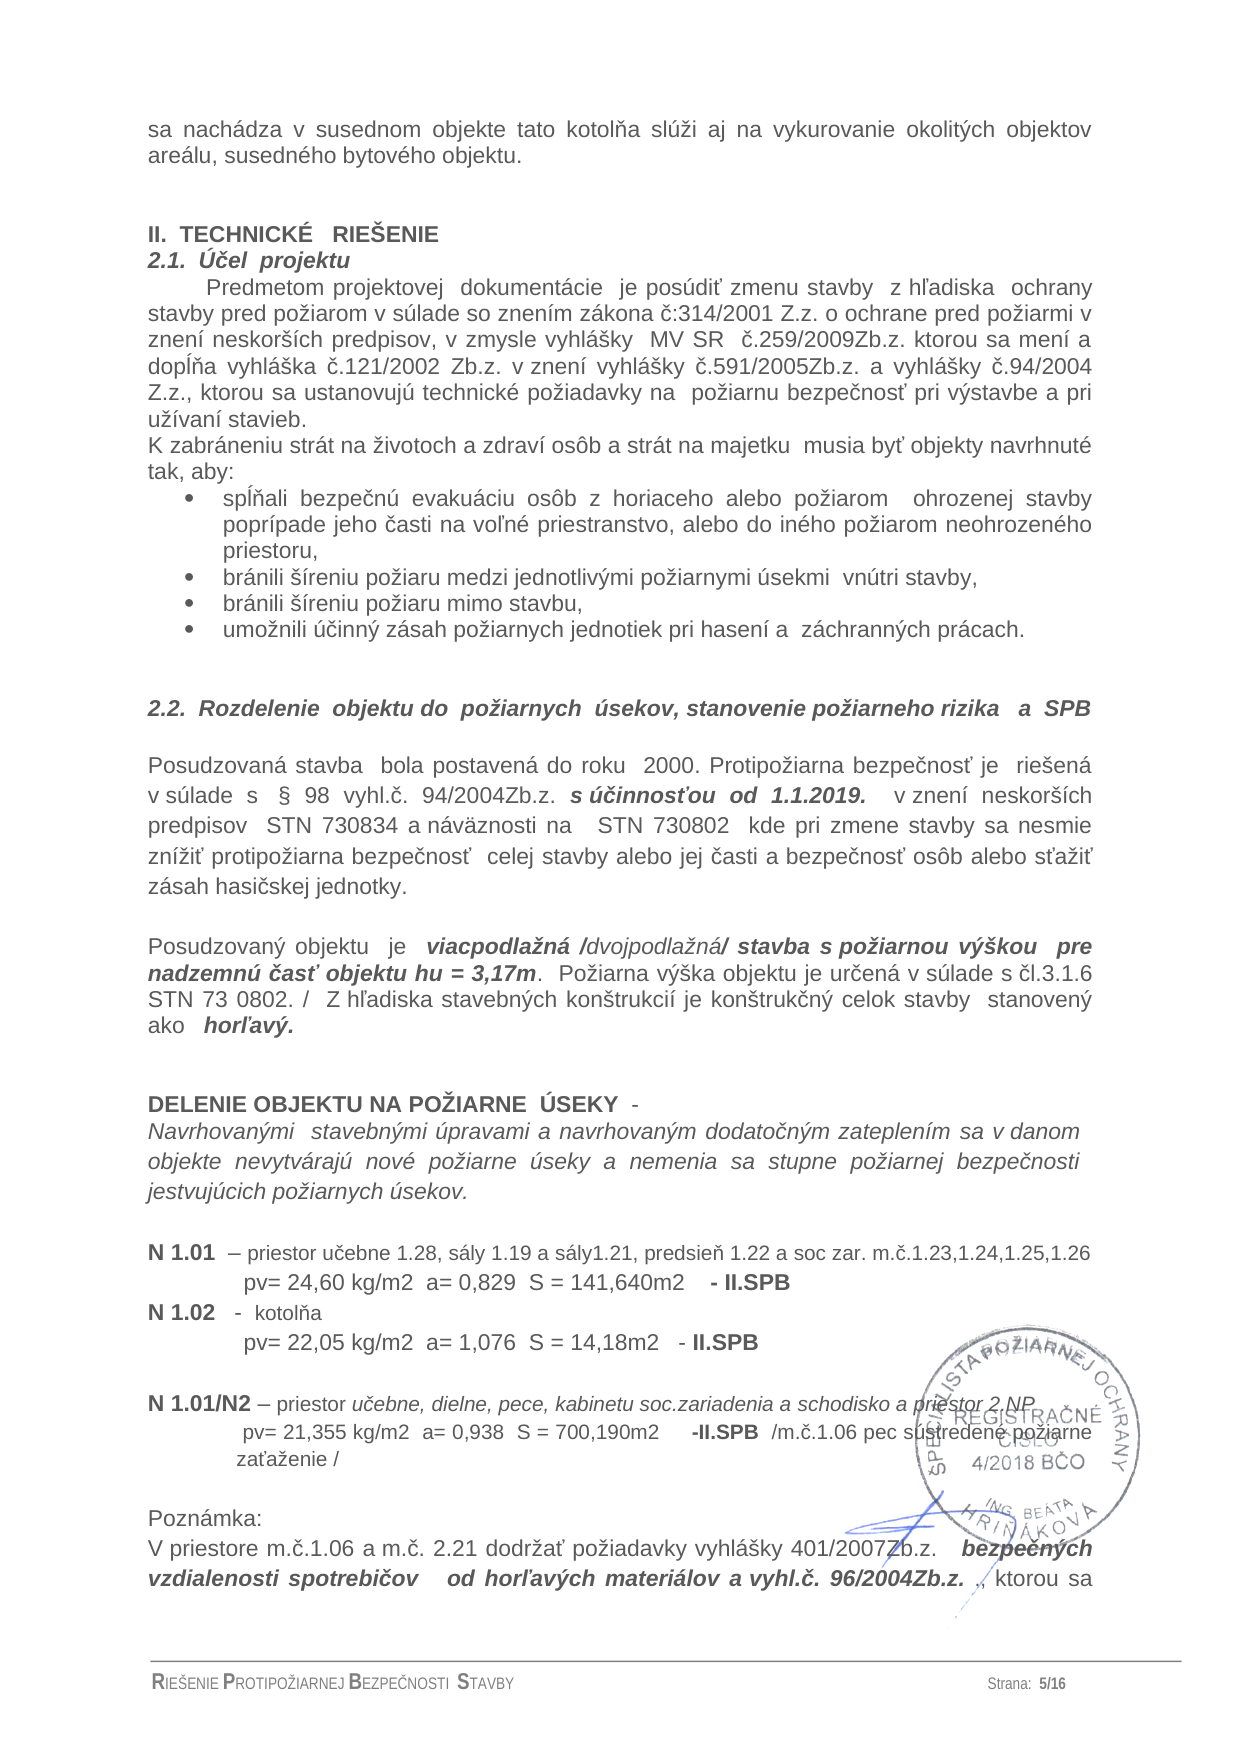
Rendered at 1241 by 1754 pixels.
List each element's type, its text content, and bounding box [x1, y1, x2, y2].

text Predmetom projektovej dokumentácie je posúdiť zmenu stavby z hľadiska ochrany stavby pred požiarom v súlade so znením zákona č:314/2001 Z.z. o ochrane pred požiarmi v znení neskorších predpisov, v zmysle vyhlášky MV SR č.259/2009Zb.z. ktorou sa mení a dopĺňa vyhláška č.121/2002 Zb.z. v znení vyhlášky č.591/2005Zb.z. a vyhlášky č.94/2004 Z.z., ktorou sa ustanovujú technické požiadavky na požiarnu bezpečnosť pri výstavbe a pri užívaní stavieb. [148, 274, 1093, 432]
text N 1.01/N2 – priestor učebne, dielne, pece, kabinetu soc.zariadenia a schodisko a priestor 2.NP [148, 1389, 1093, 1416]
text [148, 116, 1093, 168]
subtitle 2.1. Účel projektu [148, 247, 1093, 274]
text K zabráneniu strát na životoch a zdraví osôb a strát na majetku musia byť objekty navrhnuté tak, aby: [148, 432, 1093, 484]
text Navrhovanými stavebnými úpravami a navrhovaným dodatočným zateplením sa v danom objekte nevytvárajú nové požiarne úseky a nemenia sa stupne požiarnej bezpečnosti jestvujúcich požiarnych úsekov. [148, 1118, 1080, 1204]
text pv= 24,60 kg/m2 a= 0,829 S = 141,640m2 - II.SPB [148, 1269, 1093, 1295]
subtitle 2.2. Rozdelenie objektu do požiarnych úsekov, stanovenie požiarneho rizika a SPB [148, 695, 1093, 722]
list bránili šíreniu požiaru medzi jednotlivými požiarnymi úsekmi vnútri stavby, [185, 564, 1093, 590]
text pv= 21,355 kg/m2 a= 0,938 S = 700,190m2 -II.SPB /m.č.1.06 pec sústredené požiarne zaťaženie / [148, 1420, 1093, 1471]
text N 1.02 - kotolňa [148, 1299, 1093, 1325]
text pv= 22,05 kg/m2 a= 1,076 S = 14,18m2 - II.SPB [148, 1329, 1093, 1356]
list spĺňali bezpečnú evakuáciu osôb z horiaceho alebo požiarom ohrozenej stavby poprípade jeho časti na voľné priestranstvo, alebo do iného požiarom neohrozeného priestoru, [185, 484, 1093, 564]
text N 1.01 – priestor učebne 1.28, sály 1.19 a sály1.21, predsieň 1.22 a soc zar. m.č.1.23,1.24,1.25,1.26 [148, 1238, 1093, 1265]
picture [813, 1313, 1149, 1647]
text Poznámka: [148, 1505, 1093, 1531]
list umožnili účinný zásah požiarnych jednotiek pri hasení a záchranných prácach. [185, 616, 1093, 643]
text II. TECHNICKÉ RIEŠENIE [148, 221, 1093, 247]
text Posudzovaná stavba bola postavená do roku 2000. Protipožiarna bezpečnosť je riešená v súlade s § 98 vyhl.č. 94/2004Zb.z. s účinnosťou od 1.1.2019. v znení neskorších predpisov STN 730834 a náväznosti na STN 730802 kde pri zmene stavby sa nesmie znížiť protipožiarna bezpečnosť celej stavby alebo jej časti a bezpečnosť osôb alebo sťažiť zásah hasičskej jednotky. [148, 752, 1093, 899]
list bránili šíreniu požiaru mimo stavbu, [185, 590, 1093, 616]
text DELENIE OBJEKTU NA POŽIARNE ÚSEKY - [148, 1091, 1093, 1118]
text Posudzovaný objektu je viacpodlažná /dvojpodlažná/ stavba s požiarnou výškou pre nadzemnú časť objektu hu = 3,17m. Požiarna výška objektu je určená v súlade s čl.3.1.6 STN 73 0802. / Z hľadiska stavebných konštrukcií je konštrukčný celok stavby stanovený ako horľavý. [148, 933, 1093, 1039]
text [148, 1535, 1093, 1592]
